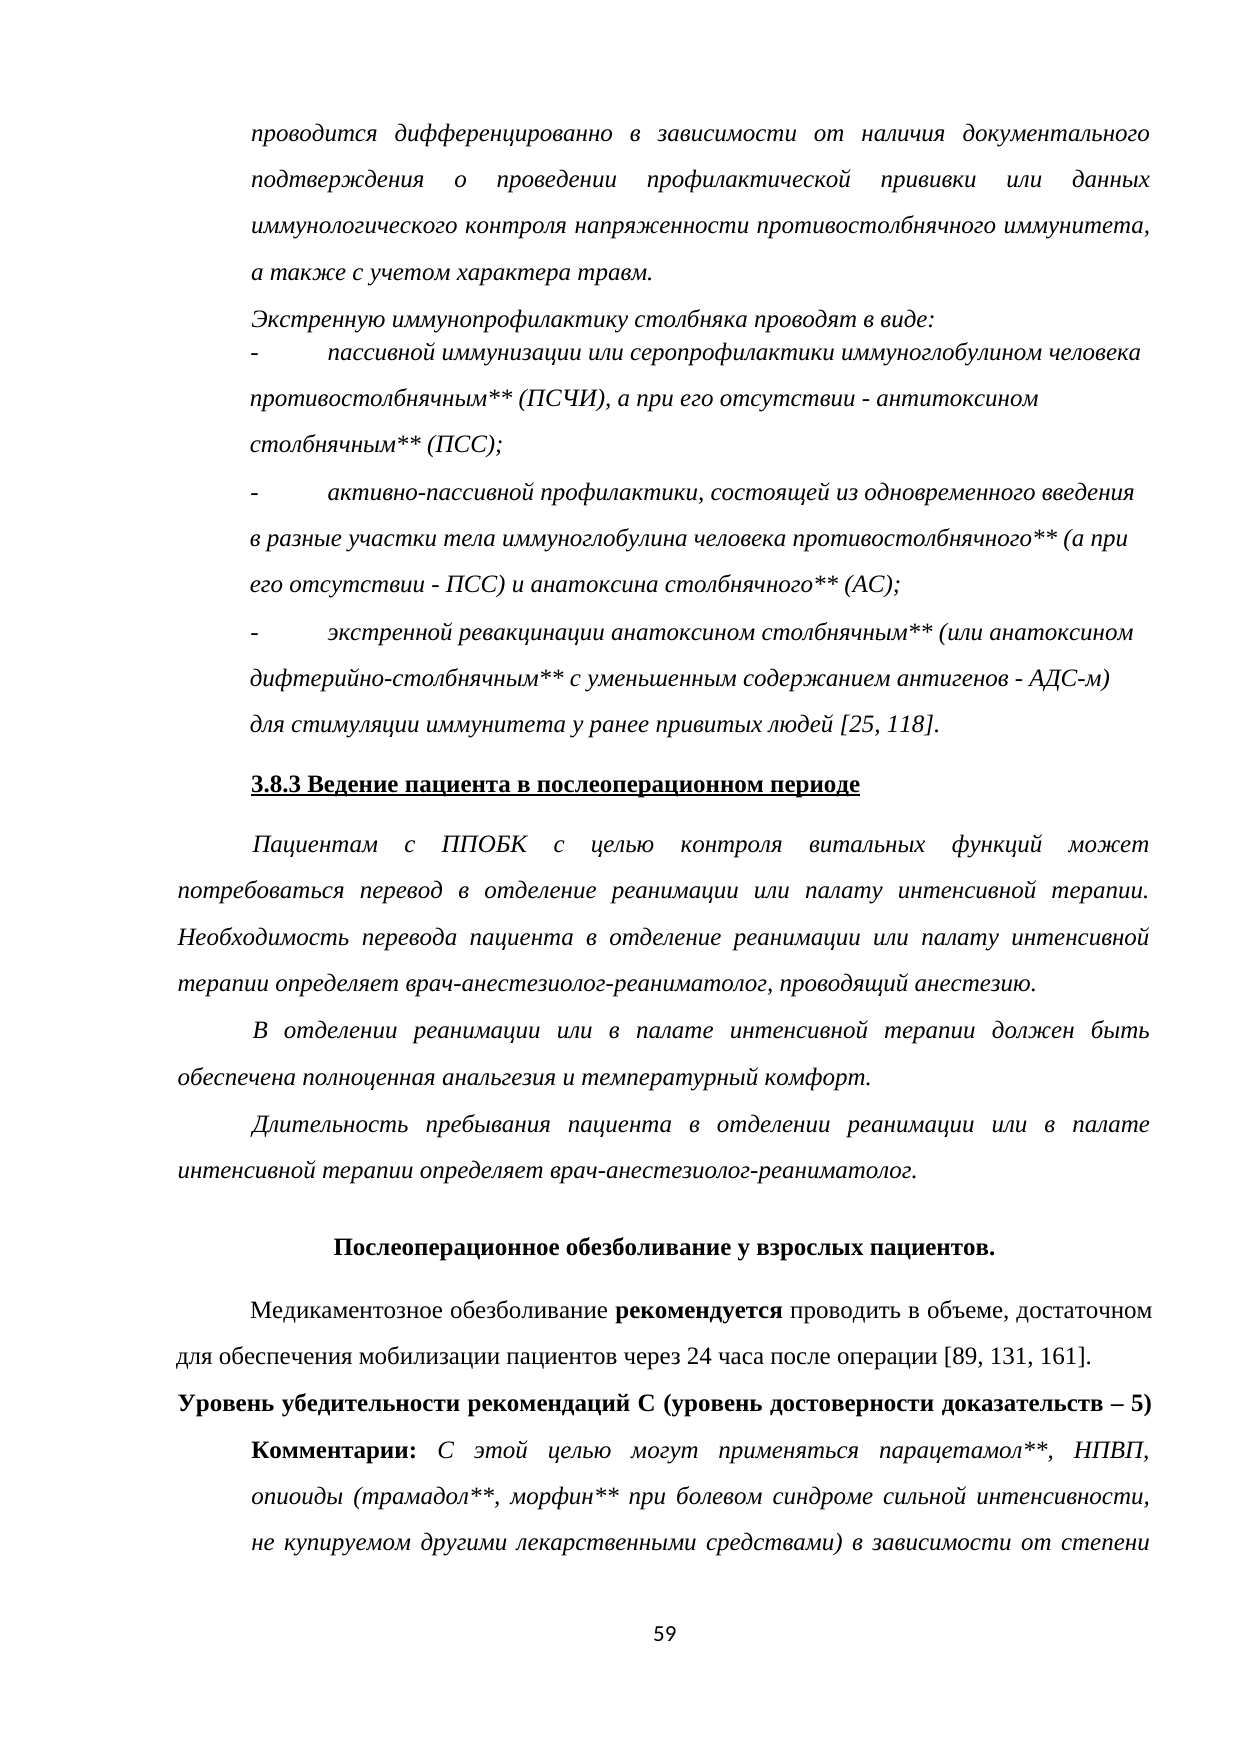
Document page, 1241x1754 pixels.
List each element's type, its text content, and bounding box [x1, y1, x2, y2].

text Длительность пребывания пациента в отделении реанимации или в палате интенсивной терапии определяет врач-анестезиолог-реаниматолог. [177, 1109, 1153, 1184]
text Пациентам с ППОБК с целью контроля витальных функций может потребоваться перевод в отделение реанимации или палату интенсивной терапии. Необходимость перевода пациента в отделение реанимации или палату интенсивной терапии определяет врач-анестезиолог-реаниматолог, проводящий анестезию. [177, 829, 1153, 997]
text Медикаментозное обезболивание рекомендуется проводить в объеме, достаточном для обеспечения мобилизации пациентов через 24 часа после операции [89, 131, 161]. [176, 1295, 1152, 1370]
text Экстренную иммунопрофилактику столбняка проводят в виде: [251, 304, 1153, 333]
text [177, 1388, 1153, 1556]
list активно-пассивной профилактики, состоящей из одновременного введения в разные участки тела иммуноглобулина человека противостолбнячного** (а при его отсутствии - ПСС) и анатоксина столбнячного** (АС); [249, 477, 1152, 598]
list пассивной иммунизации или серопрофилактики иммуноглобулином человека противостолбнячным** (ПСЧИ), а при его отсутствии - антитоксином столбнячным** (ПСС); [249, 337, 1152, 458]
subtitle 3.8.3 Ведение пациента в послеоперационном периоде [251, 769, 1157, 798]
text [251, 118, 1153, 286]
list экстренной ревакцинации анатоксином столбнячным** (или анатоксином дифтерийно-столбнячным** с уменьшенным содержанием антигенов - АДС-м) для стимуляции иммунитета у ранее привитых людей [25, 118]. [249, 617, 1152, 738]
text В отделении реанимации или в палате интенсивной терапии должен быть обеспечена полноценная анальгезия и температурный комфорт. [177, 1015, 1153, 1090]
text Послеоперационное обезболивание у взрослых пациентов. [177, 1232, 1152, 1261]
